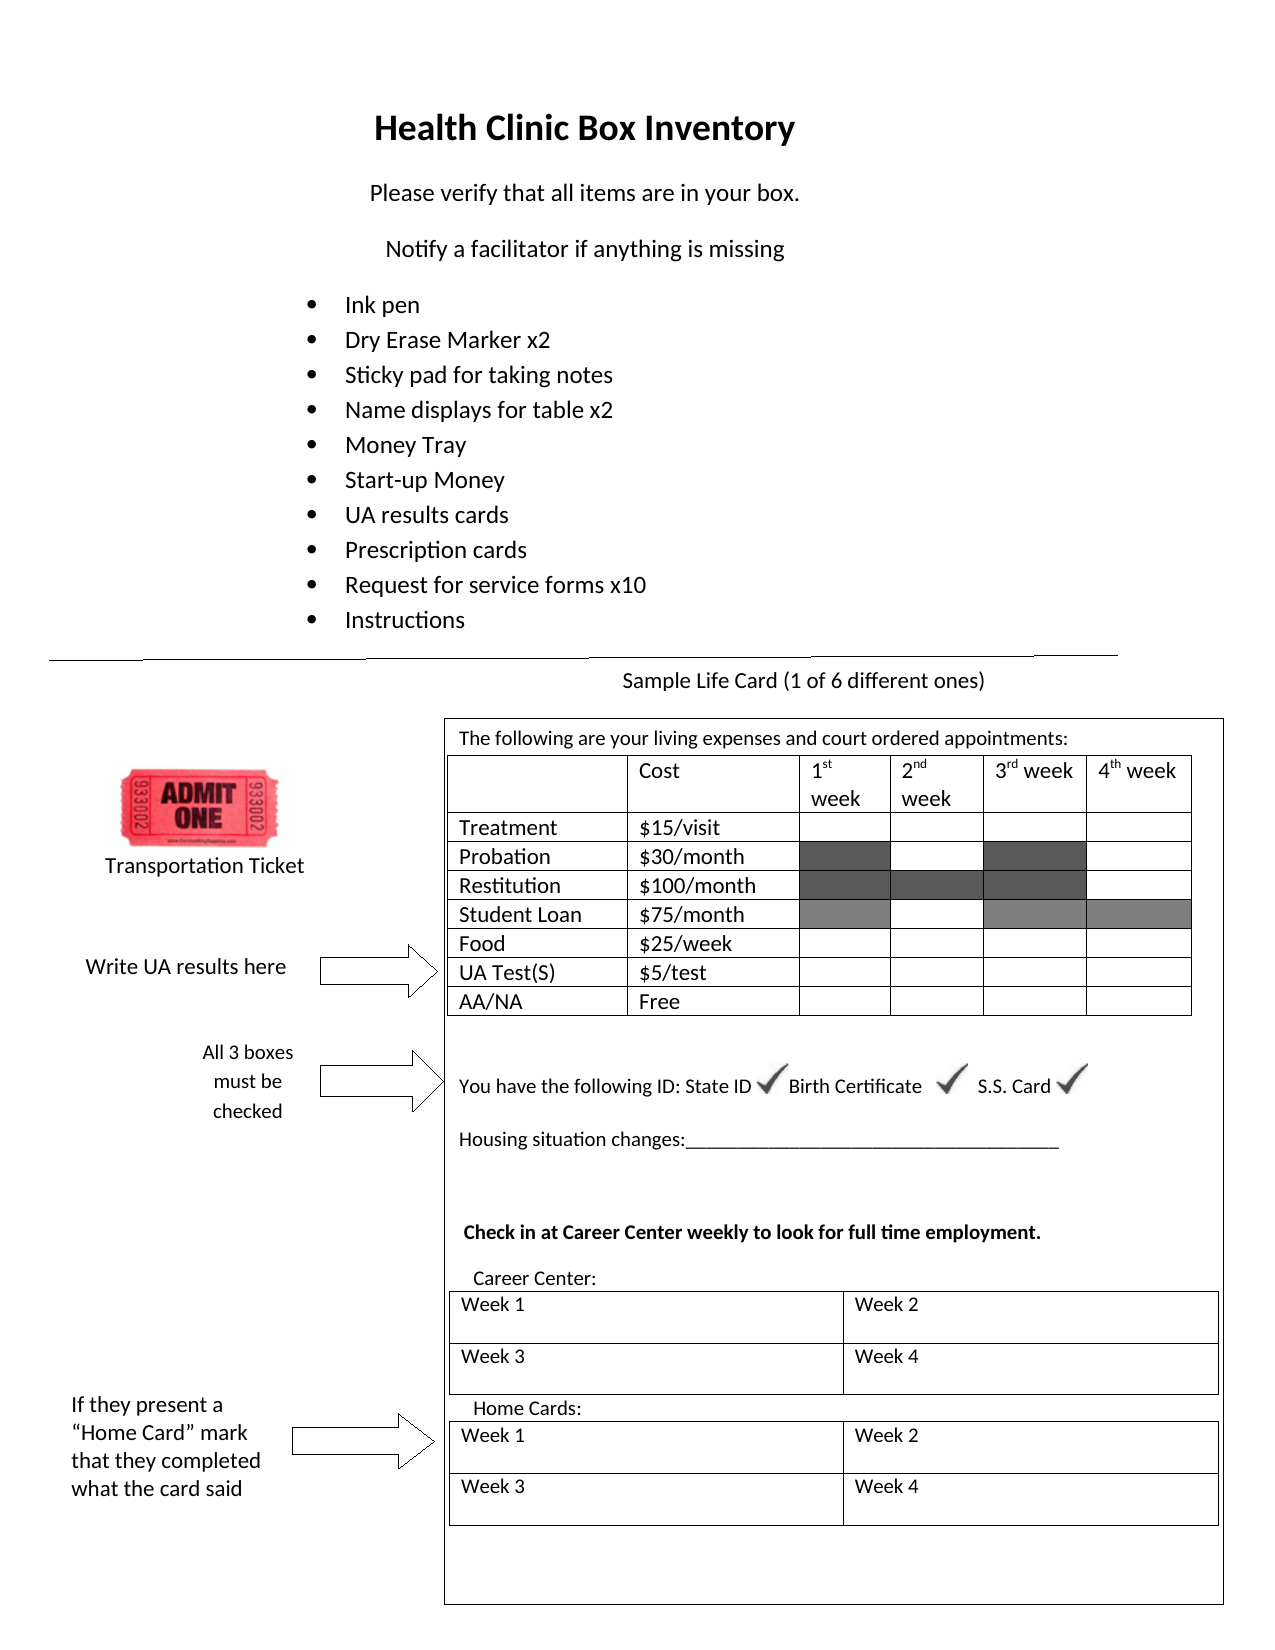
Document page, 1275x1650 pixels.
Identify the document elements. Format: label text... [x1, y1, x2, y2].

list Ink pen [307, 289, 1125, 319]
list Name displays for table x2 [307, 394, 1125, 424]
list Dry Erase Marker x2 [307, 324, 1125, 354]
list UA results cards [307, 499, 1125, 529]
list Start-up Money [307, 464, 1125, 494]
text Health Clinic Box Inventory [45, 103, 1125, 149]
list Sticky pad for taking notes [307, 359, 1125, 389]
text Please verify that all items are in your box. [45, 177, 1125, 208]
list Prescription cards [307, 534, 1125, 564]
list Instructions [307, 604, 1125, 634]
list Request for service forms x10 [307, 569, 1125, 599]
text Notify a facilitator if anything is missing [45, 233, 1125, 263]
list Money Tray [307, 429, 1125, 459]
